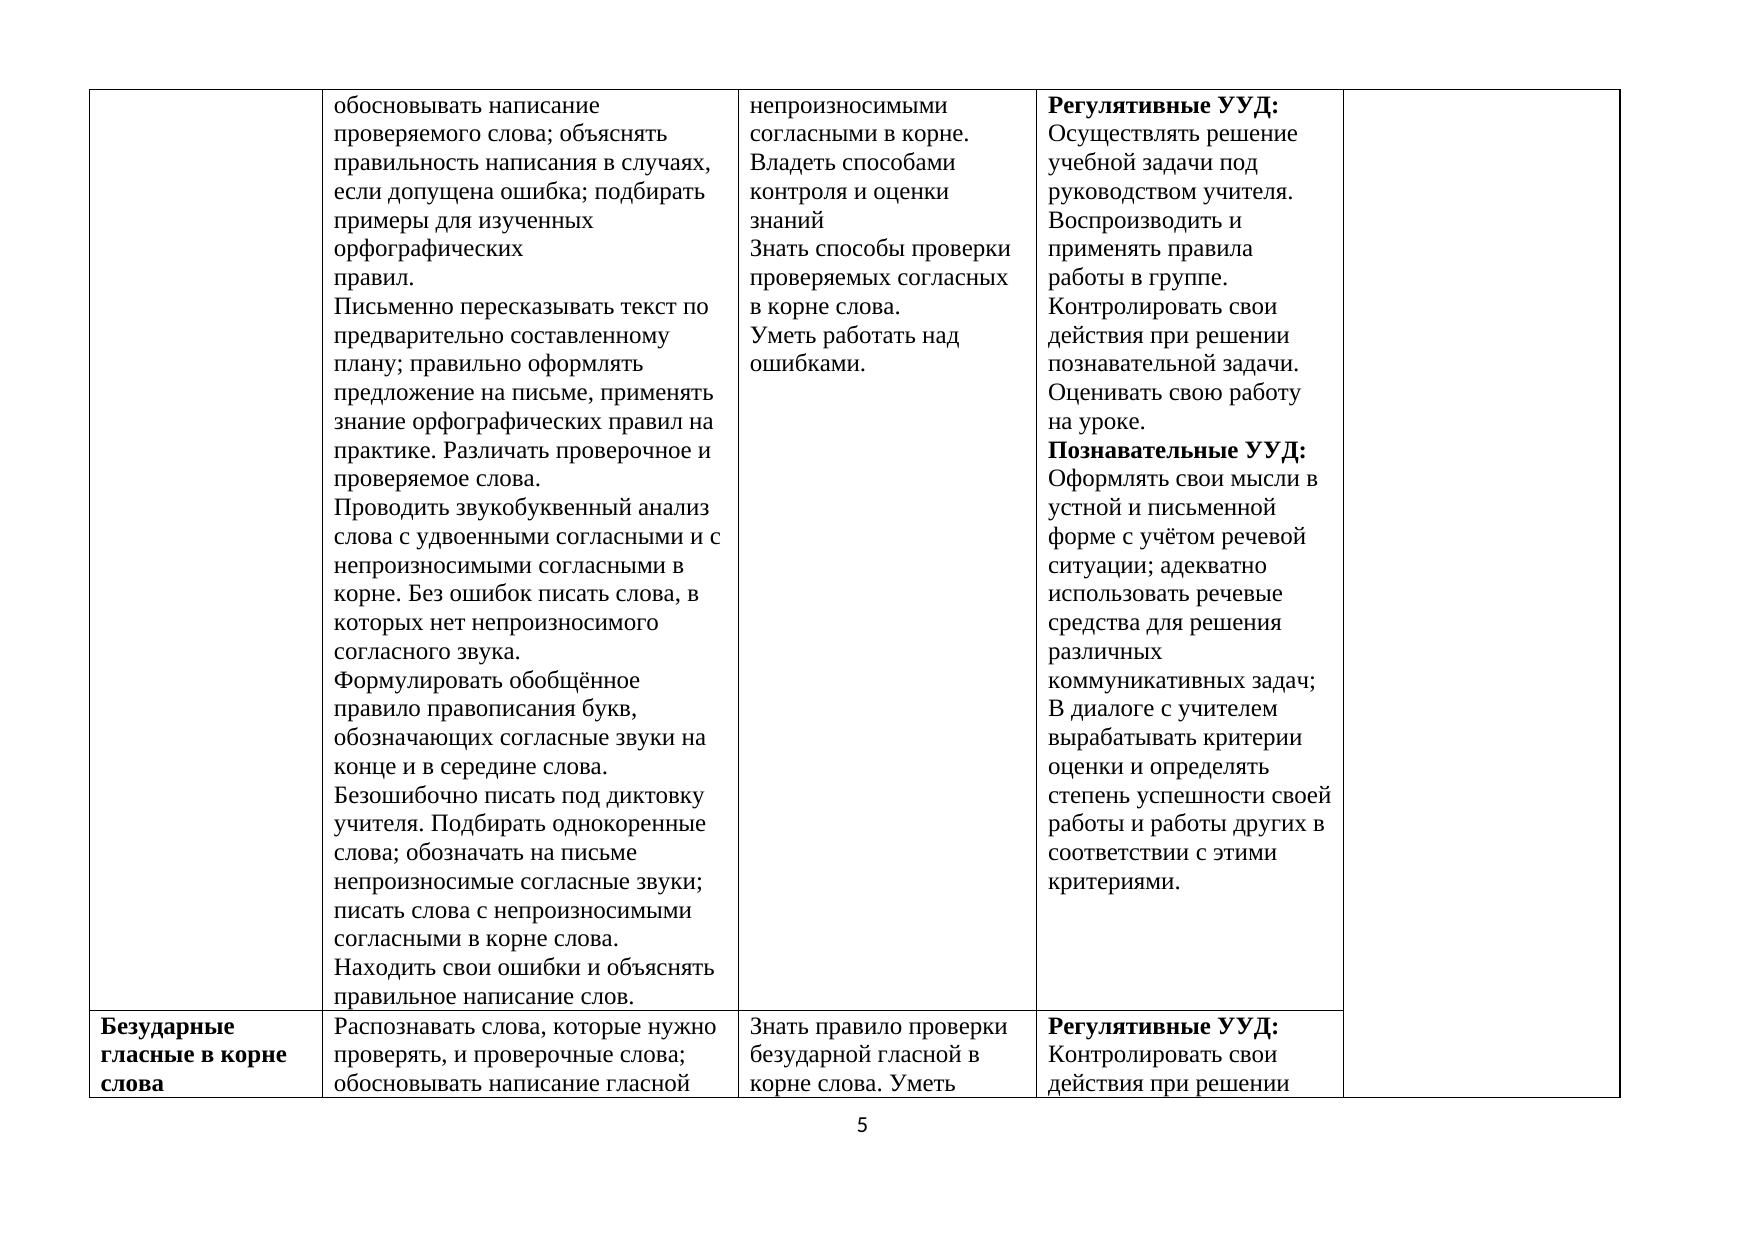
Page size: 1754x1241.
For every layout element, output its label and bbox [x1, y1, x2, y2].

table_cell [323, 90, 738, 1010]
table_cell [1037, 1011, 1343, 1097]
table_cell [739, 90, 1036, 1010]
table_cell [323, 1011, 738, 1097]
table_cell [739, 1011, 1036, 1097]
table_cell [1037, 90, 1343, 1010]
table_cell [90, 1011, 322, 1097]
table_cell [90, 90, 322, 1010]
